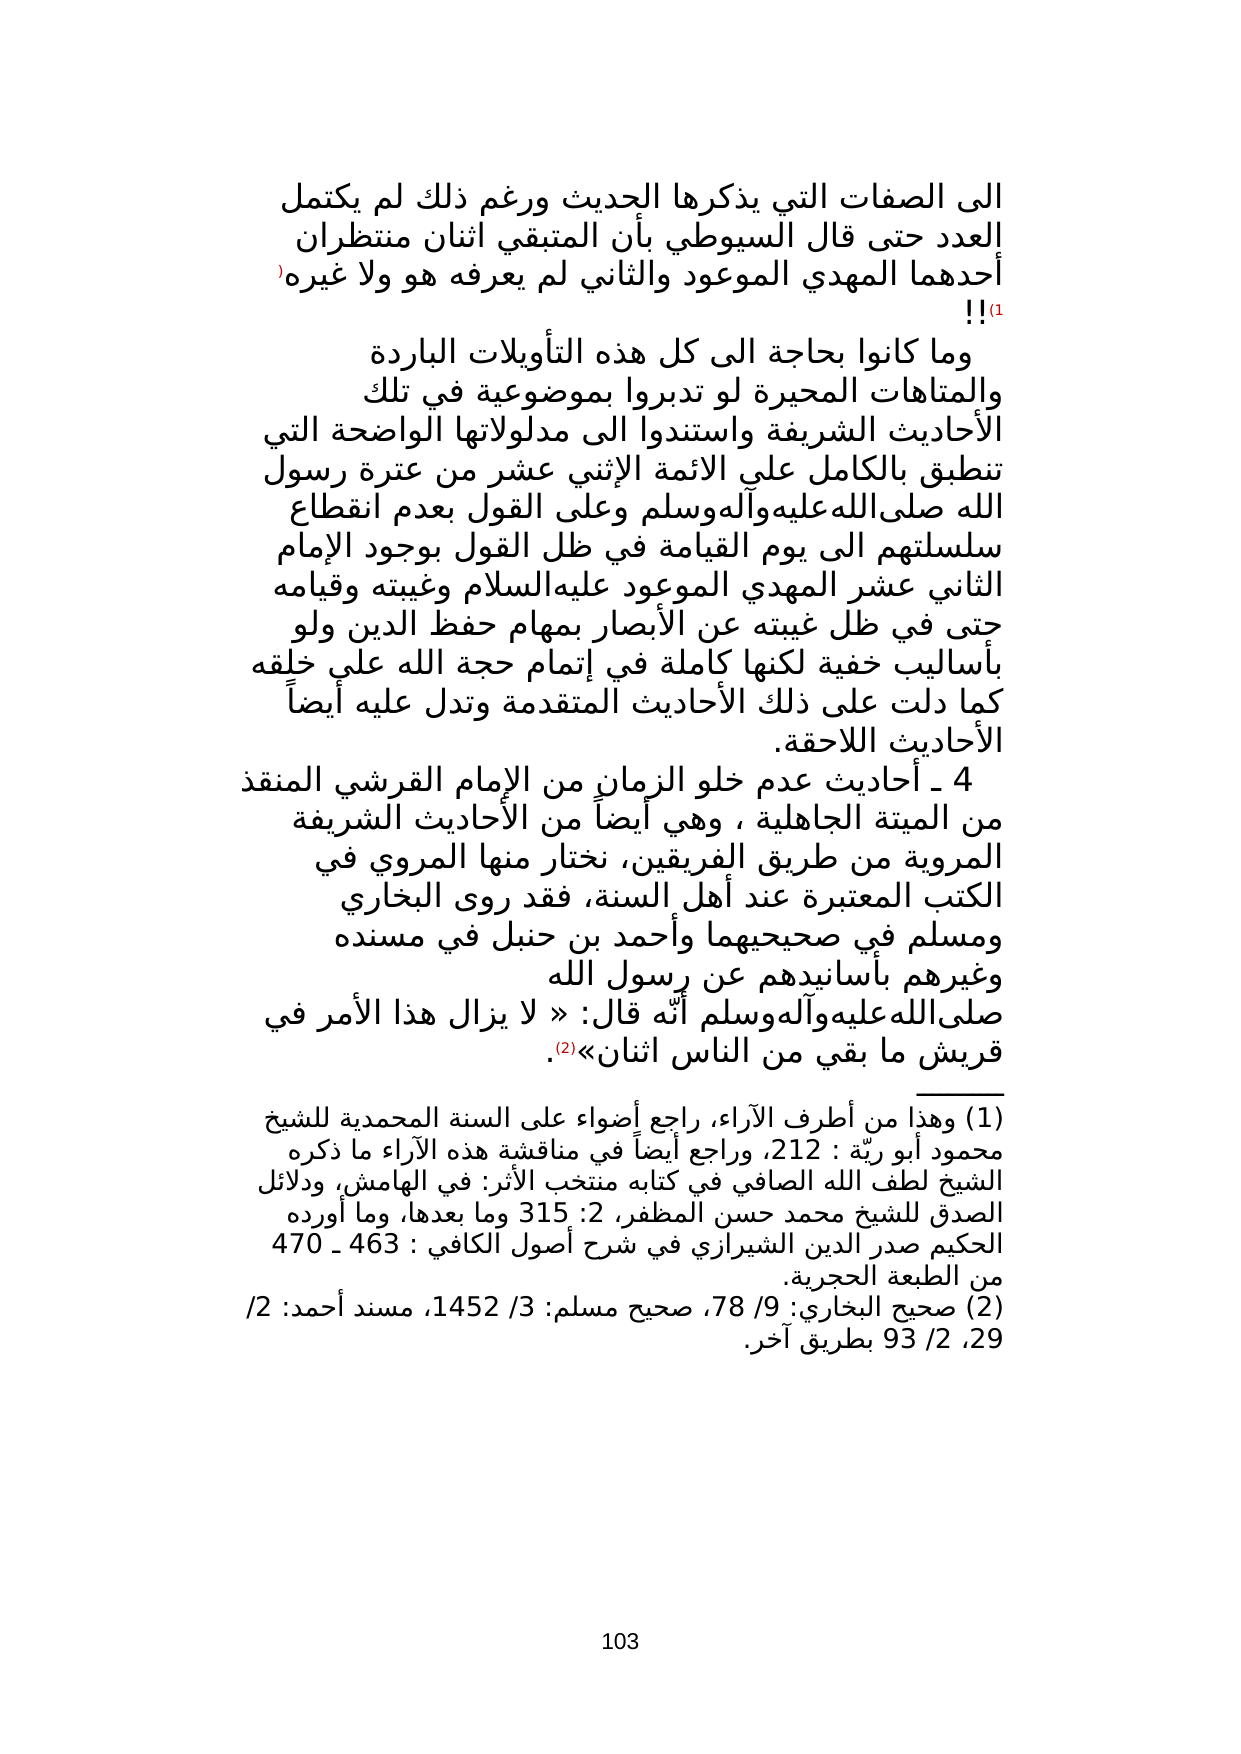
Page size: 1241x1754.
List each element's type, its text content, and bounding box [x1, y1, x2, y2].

text الى الصفات التي يذكرها الحديث ورغم ذلك لم يكتمل العدد حتى قال السيوطي بأن المتبقي اثنان منتظران أحدهما المهدي الموعود والثاني لم يعرفه هو ولا غيره(1)!! [236, 177, 1004, 333]
text ـــــــــــ [236, 1071, 1004, 1102]
text (2) صحيح البخاري: 9/ 78، صحيح مسلم: 3/ 1452، مسند أحمد: 2/ 29، 2/ 93 بطريق آخر. [236, 1292, 1004, 1355]
text (1) وهذا من أطرف الآراء، راجع أضواء على السنة المحمدية للشيخ محمود أبو ريّة : 212، وراجع أيضاً في مناقشة هذه الآراء ما ذكره الشيخ لطف الله الصافي في كتابه منتخب الأثر: في الهامش، ودلائل الصدق للشيخ محمد حسن المظفر، 2: 315 وما بعدها، وما أورده الحكيم صدر الدين الشيرازي في شرح أصول الكافي : 463 ـ 470 من الطبعة الحجرية. [236, 1102, 1004, 1292]
text وما كانوا بحاجة الى كل هذه التأويلات الباردة والمتاهات المحيرة لو تدبروا بموضوعية في تلك الأحاديث الشريفة واستندوا الى مدلولاتها الواضحة التي تنطبق بالكامل على الائمة الإثني عشر من عترة رسول الله صلى‌الله‌عليه‌وآله‌وسلم وعلى القول بعدم انقطاع سلسلتهم الى يوم القيامة في ظل القول بوجود الإمام الثاني عشر المهدي الموعود عليه‌السلام وغيبته وقيامه حتى في ظل غيبته عن الأبصار بمهام حفظ الدين ولو بأساليب خفية لكنها كاملة في إتمام حجة الله على خلقه كما دلت على ذلك الأحاديث المتقدمة وتدل عليه أيضاً الأحاديث اللاحقة. [236, 333, 1004, 760]
text 4 ـ أحاديث عدم خلو الزمان من الإمام القرشي المنقذ من الميتة الجاهلية ، وهي أيضاً من الأحاديث الشريفة المروية من طريق الفريقين، نختار منها المروي في الكتب المعتبرة عند أهل السنة، فقد روى البخاري ومسلم في صحيحيهما وأحمد بن حنبل في مسنده وغيرهم بأسانيدهم عن رسول الله صلى‌الله‌عليه‌وآله‌وسلم أنّه قال: « لا يزال هذا الأمر في قريش ما بقي من الناس اثنان»(2). [236, 760, 1004, 1071]
